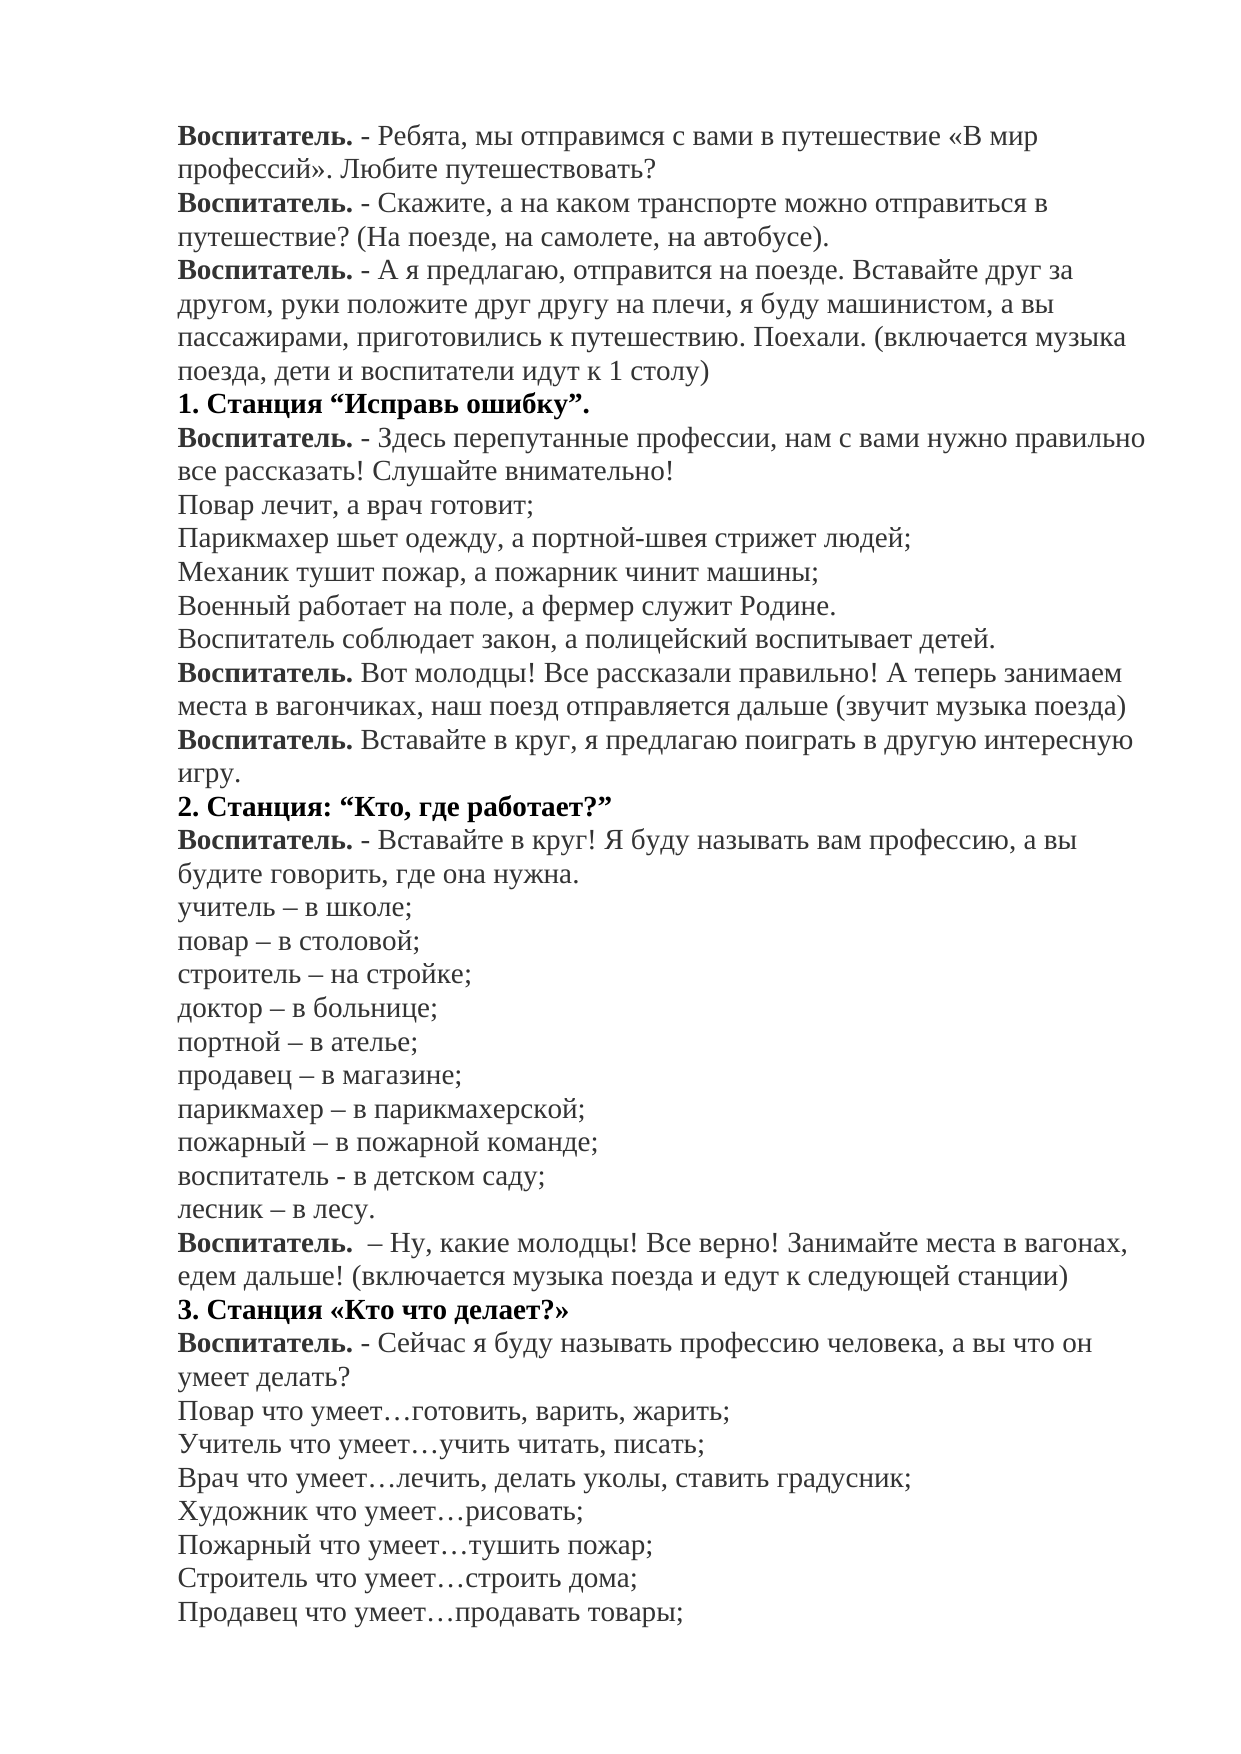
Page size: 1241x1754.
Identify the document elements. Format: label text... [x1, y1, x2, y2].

text Воспитатель. Вставайте в круг, я предлагаю поиграть в другую интересную игру. [177, 722, 1152, 789]
text пожарный – в пожарной команде; [177, 1124, 1152, 1158]
text Воспитатель. - А я предлагаю, отправится на поезде. Вставайте друг за другом, руки положите друг другу на плечи, я буду машинистом, а вы пассажирами, приготовились к путешествию. Поехали. (включается музыка поезда, дети и воспитатели идут к 1 столу) [177, 252, 1152, 386]
text Воспитатель соблюдает закон, а полицейский воспитывает детей. [177, 621, 1152, 655]
text Повар что умеет…готовить, варить, жарить; [177, 1393, 1152, 1426]
text повар – в столовой; [177, 923, 1152, 957]
text Строитель что умеет…строить дома; [177, 1560, 1152, 1594]
text продавец – в магазине; [177, 1057, 1152, 1091]
text Воспитатель. – Ну, какие молодцы! Все верно! Занимайте места в вагонах, едем дальше! (включается музыка поезда и едут к следующей станции) [177, 1225, 1152, 1292]
text Военный работает на поле, а фермер служит Родине. [177, 588, 1152, 621]
text строитель – на стройке; [177, 957, 1152, 990]
text 3. Станция «Кто что делает?» [177, 1292, 1152, 1326]
text доктор – в больнице; [177, 990, 1152, 1024]
text парикмахер – в парикмахерской; [177, 1091, 1152, 1124]
text Воспитатель. - Сейчас я буду называть профессию человека, а вы что он умеет делать? [177, 1326, 1152, 1393]
text 2. Станция: “Кто, где работает?” [177, 789, 1152, 822]
text Художник что умеет…рисовать; [177, 1493, 1152, 1527]
text Учитель что умеет…учить читать, писать; [177, 1426, 1152, 1460]
text Воспитатель. - Здесь перепутанные профессии, нам с вами нужно правильно все рассказать! Слушайте внимательно! [177, 420, 1152, 487]
text Продавец что умеет…продавать товары; [177, 1594, 1152, 1627]
text Воспитатель. Вот молодцы! Все рассказали правильно! А теперь занимаем места в вагончиках, наш поезд отправляется дальше (звучит музыка поезда) [177, 655, 1152, 722]
text учитель – в школе; [177, 889, 1152, 923]
text Воспитатель. - Вставайте в круг! Я буду называть вам профессию, а вы будите говорить, где она нужна. [177, 822, 1152, 889]
text Повар лечит, а врач готовит; [177, 487, 1152, 521]
text Парикмахер шьет одежду, а портной-швея стрижет людей; [177, 521, 1152, 554]
text портной – в ателье; [177, 1024, 1152, 1057]
text воспитатель - в детском саду; [177, 1158, 1152, 1191]
text Механик тушит пожар, а пожарник чинит машины; [177, 554, 1152, 588]
text Воспитатель. - Ребята, мы отправимся с вами в путешествие «В мир профессий». Любите путешествовать? [177, 118, 1152, 185]
text Пожарный что умеет…тушить пожар; [177, 1527, 1152, 1560]
text лесник – в лесу. [177, 1191, 1152, 1225]
text Воспитатель. - Скажите, а на каком транспорте можно отправиться в путешествие? (На поезде, на самолете, на автобусе). [177, 185, 1152, 252]
text 1. Станция “Исправь ошибку”. [177, 386, 1152, 420]
text Врач что умеет…лечить, делать уколы, ставить градусник; [177, 1460, 1152, 1493]
